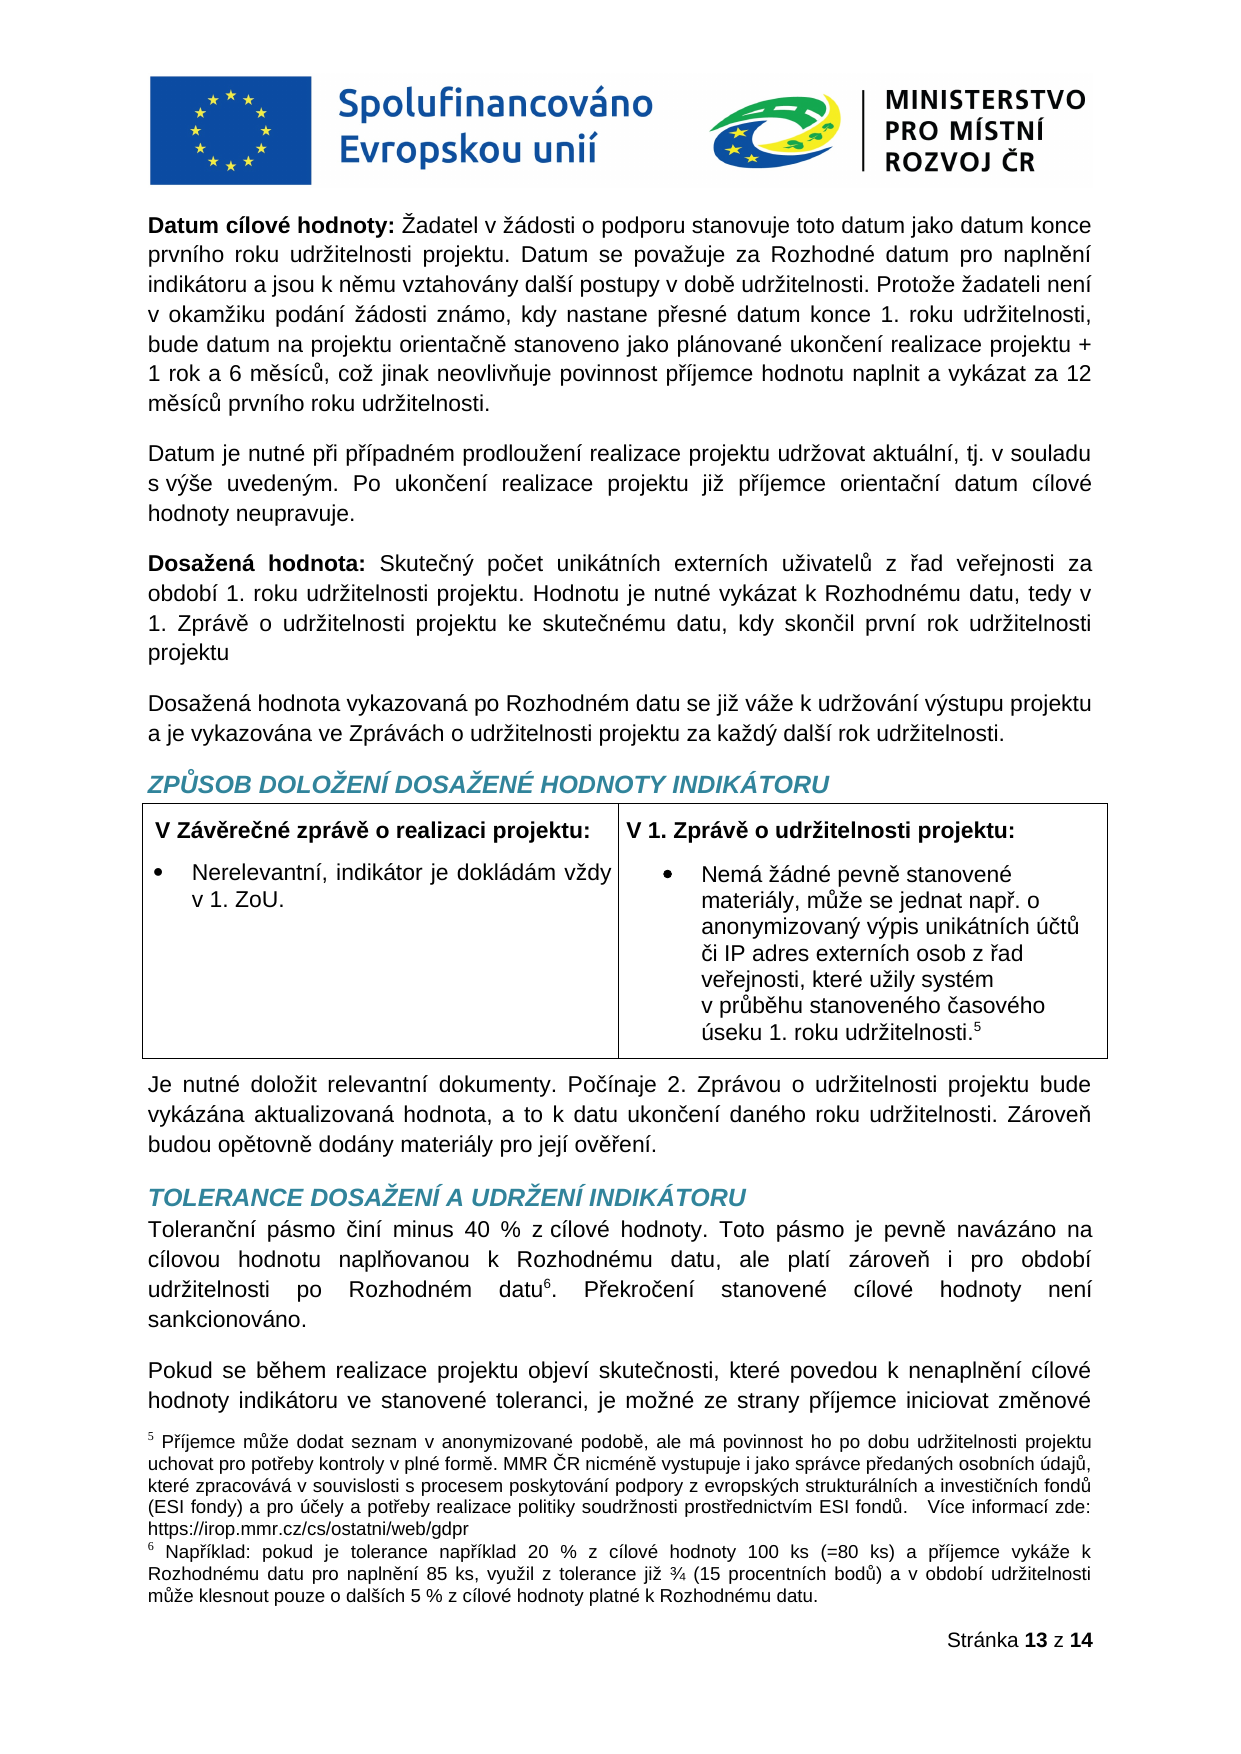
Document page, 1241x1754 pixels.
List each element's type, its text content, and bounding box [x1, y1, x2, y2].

picture [147, 73, 1093, 188]
text Je nutné doložit relevantní dokumenty. Počínaje 2. Zprávou o udržitelnosti projektu bude vykázána aktualizovaná hodnota, a to k datu ukončení daného roku udržitelnosti. Zároveň budou opětovně dodány materiály pro její ověření. [148, 1071, 1092, 1158]
table_header V Závěrečné zprávě o realizaci projektu: Nerelevantní, indikátor je dokládám vždy v 1. ZoU. [143, 804, 618, 1057]
text Způsob doložení dosažené hodnoty indikátoru [148, 770, 1092, 799]
text Dosažená hodnota vykazovaná po Rozhodném datu se již váže k udržování výstupu projektu a je vykazována ve Zprávách o udržitelnosti projektu za každý další rok udržitelnosti. [148, 690, 1092, 746]
text Datum cílové hodnoty: Žadatel v žádosti o podporu stanovuje toto datum jako datum konce prvního roku udržitelnosti projektu. Datum se považuje za Rozhodné datum pro naplnění indikátoru a jsou k němu vztahovány další postupy v době udržitelnosti. Protože žadateli není v okamžiku podání žádosti známo, kdy nastane přesné datum konce 1. roku udržitelnosti, bude datum na projektu orientačně stanoveno jako plánované ukončení realizace projektu + 1 rok a 6 měsíců, což jinak neovlivňuje povinnost příjemce hodnotu naplnit a vykázat za 12 měsíců prvního roku udržitelnosti. [148, 212, 1092, 416]
table_header V 1. Zprávě o udržitelnosti projektu: Nemá žádné pevně stanovené materiály, může se jednat např. o anonymizovaný výpis unikátních účtů či IP adres externích osob z řad veřejnosti, které užily systém v průběhu stanoveného časového úseku 1. roku udržitelnosti. [619, 804, 1107, 1057]
text Toleranční pásmo činí minus 40 % z cílové hodnoty. Toto pásmo je pevně navázáno na cílovou hodnotu naplňovanou k Rozhodnému datu, ale platí zároveň i pro období udržitelnosti po Rozhodném datu. Překročení stanovené cílové hodnoty není sankcionováno. [148, 1216, 1092, 1332]
text TOLERANCE DOSAŽENÍ a udržení indikátoru [148, 1182, 1092, 1211]
text Datum je nutné při případném prodloužení realizace projektu udržovat aktuální, tj. v souladu s výše uvedeným. Po ukončení realizace projektu již příjemce orientační datum cílové hodnoty neupravuje. [148, 440, 1092, 526]
text Dosažená hodnota: Skutečný počet unikátních externích uživatelů z řad veřejnosti za období 1. roku udržitelnosti projektu. Hodnotu je nutné vykázat k Rozhodnému datu, tedy v 1. Zprávě o udržitelnosti projektu ke skutečnému datu, kdy skončil první rok udržitelnosti projektu [148, 550, 1092, 666]
